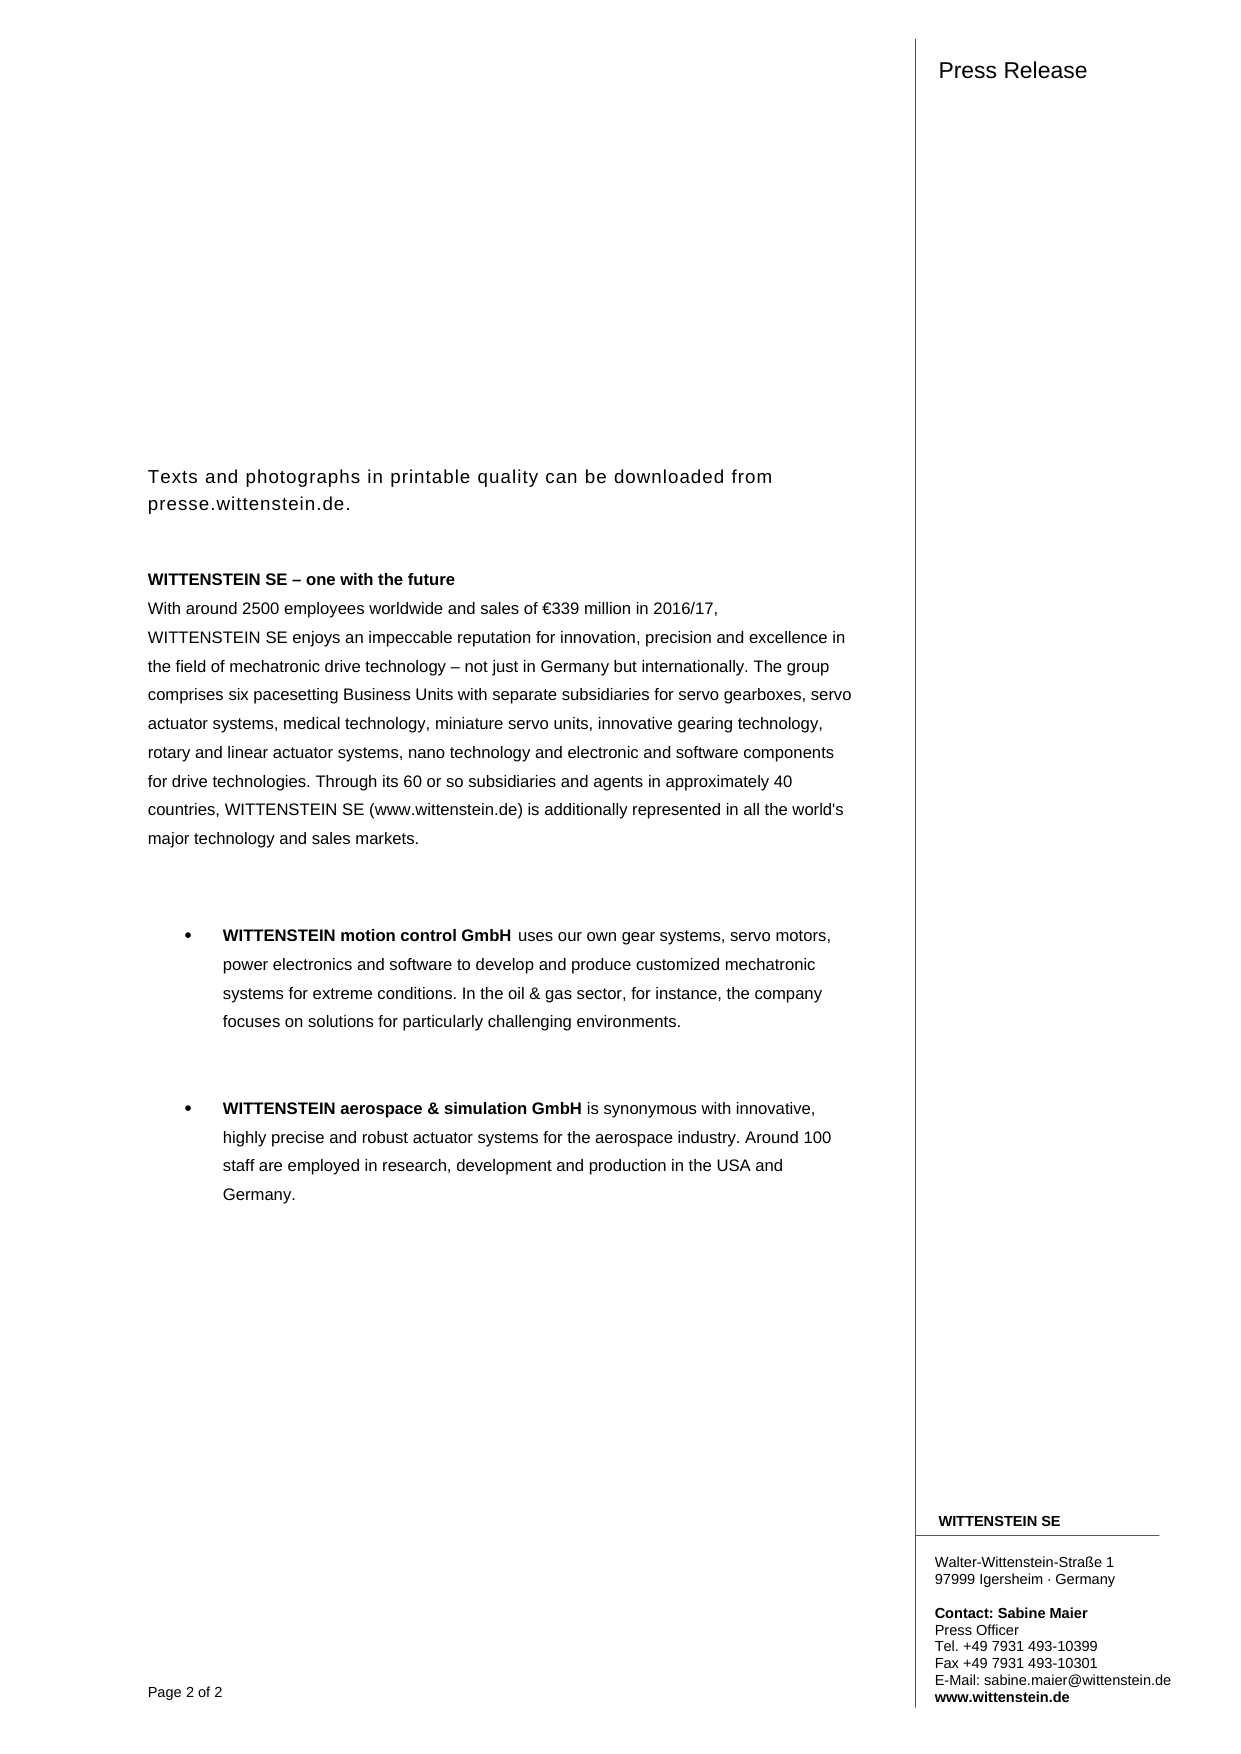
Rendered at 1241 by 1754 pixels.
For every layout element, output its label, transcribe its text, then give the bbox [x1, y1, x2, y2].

text WITTENSTEIN SE – one with the future [148, 570, 856, 589]
list WITTENSTEIN aerospace & simulation GmbH is synonymous with innovative, highly precise and robust actuator systems for the aerospace industry. Around 100 staff are employed in research, development and production in the USA and Germany. [185, 1098, 856, 1204]
text With around 2500 employees worldwide and sales of €339 million in 2016/17, WITTENSTEIN SE enjoys an impeccable reputation for innovation, precision and excellence in the field of mechatronic drive technology – not just in Germany but internationally. The group comprises six pacesetting Business Units with separate subsidiaries for servo gearboxes, servo actuator systems, medical technology, miniature servo units, innovative gearing technology, rotary and linear actuator systems, nano technology and electronic and software components for drive technologies. Through its 60 or so subsidiaries and agents in approximately 40 countries, WITTENSTEIN SE (www.wittenstein.de) is additionally represented in all the world's major technology and sales markets. [148, 599, 856, 848]
text Texts and photographs in printable quality can be downloaded from presse.wittenstein.de. [148, 462, 856, 516]
list WITTENSTEIN motion control GmbH uses our own gear systems, servo motors, power electronics and software to develop and produce customized mechatronic systems for extreme conditions. In the oil & gas sector, for instance, the company focuses on solutions for particularly challenging environments. [185, 926, 856, 1031]
